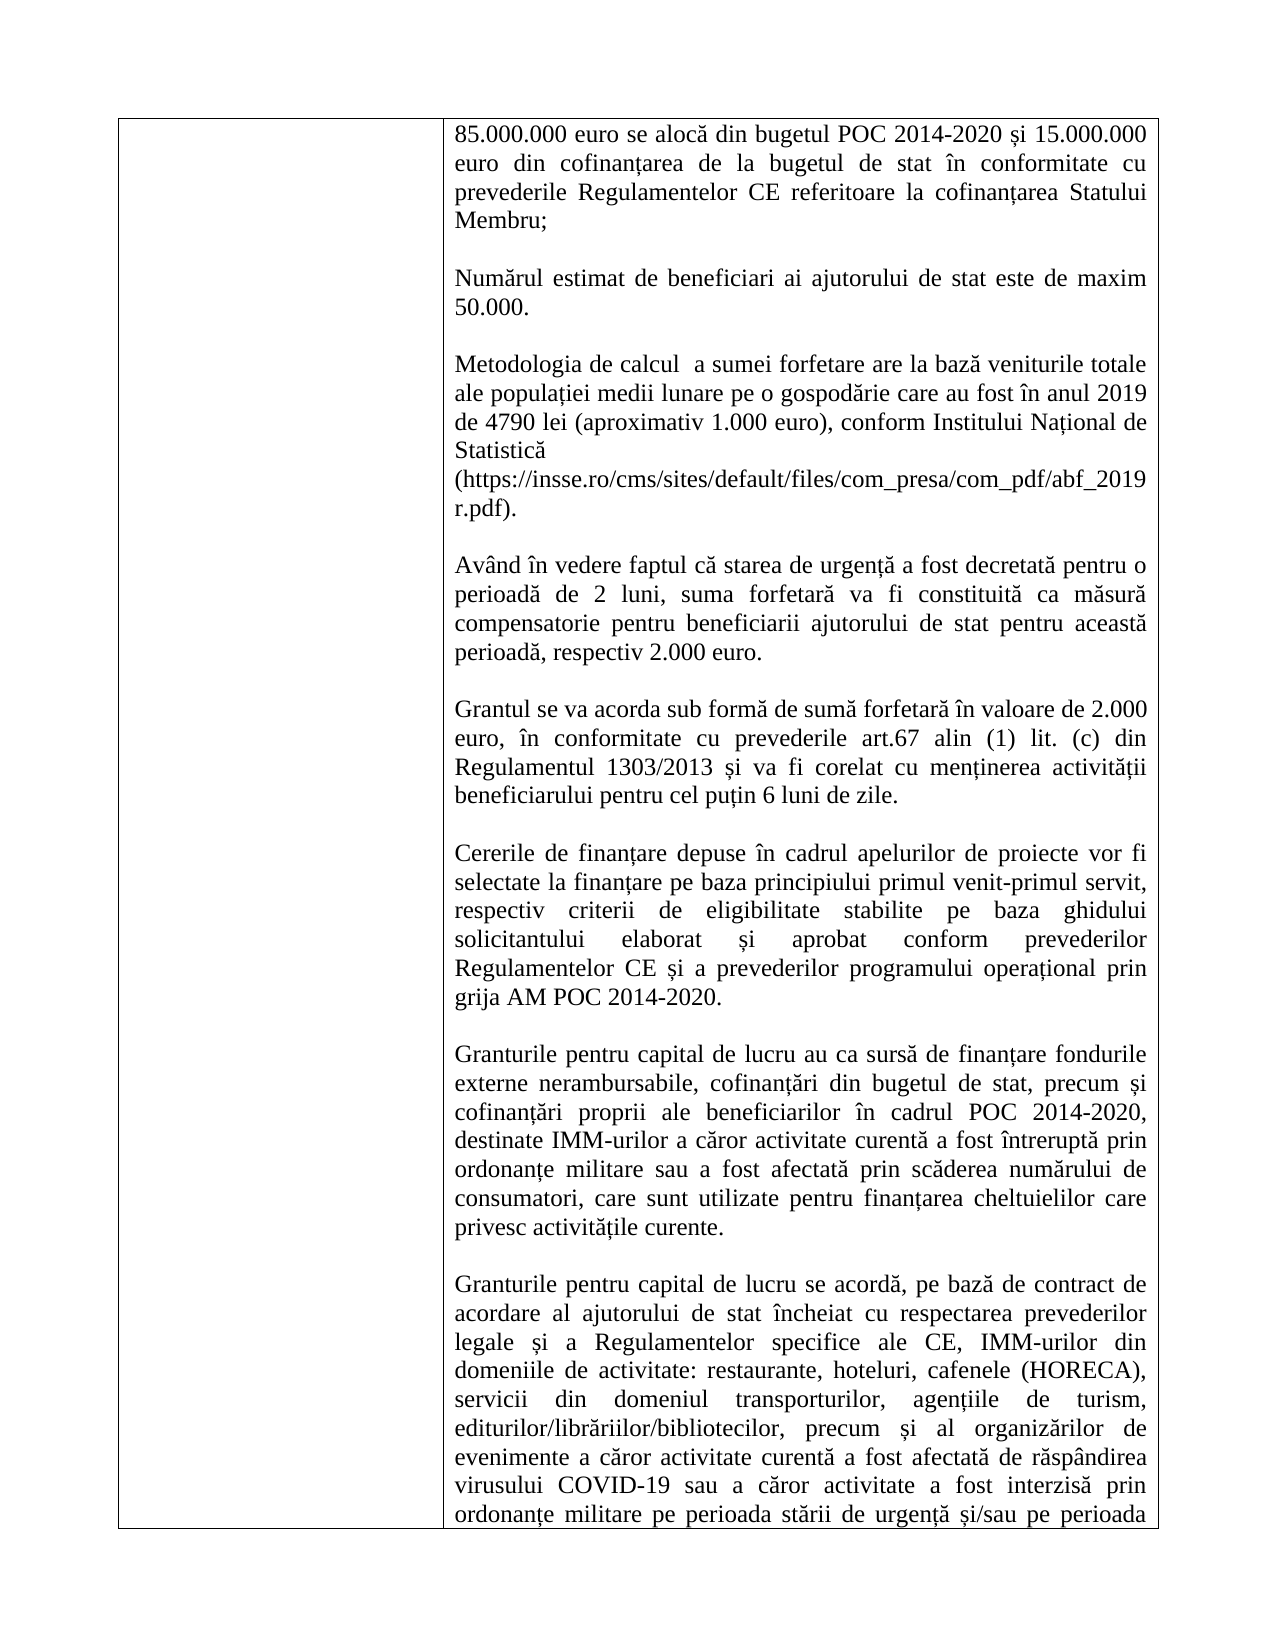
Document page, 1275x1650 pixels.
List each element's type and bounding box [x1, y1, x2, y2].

table_cell [444, 119, 1158, 1528]
table_cell [119, 119, 443, 1528]
